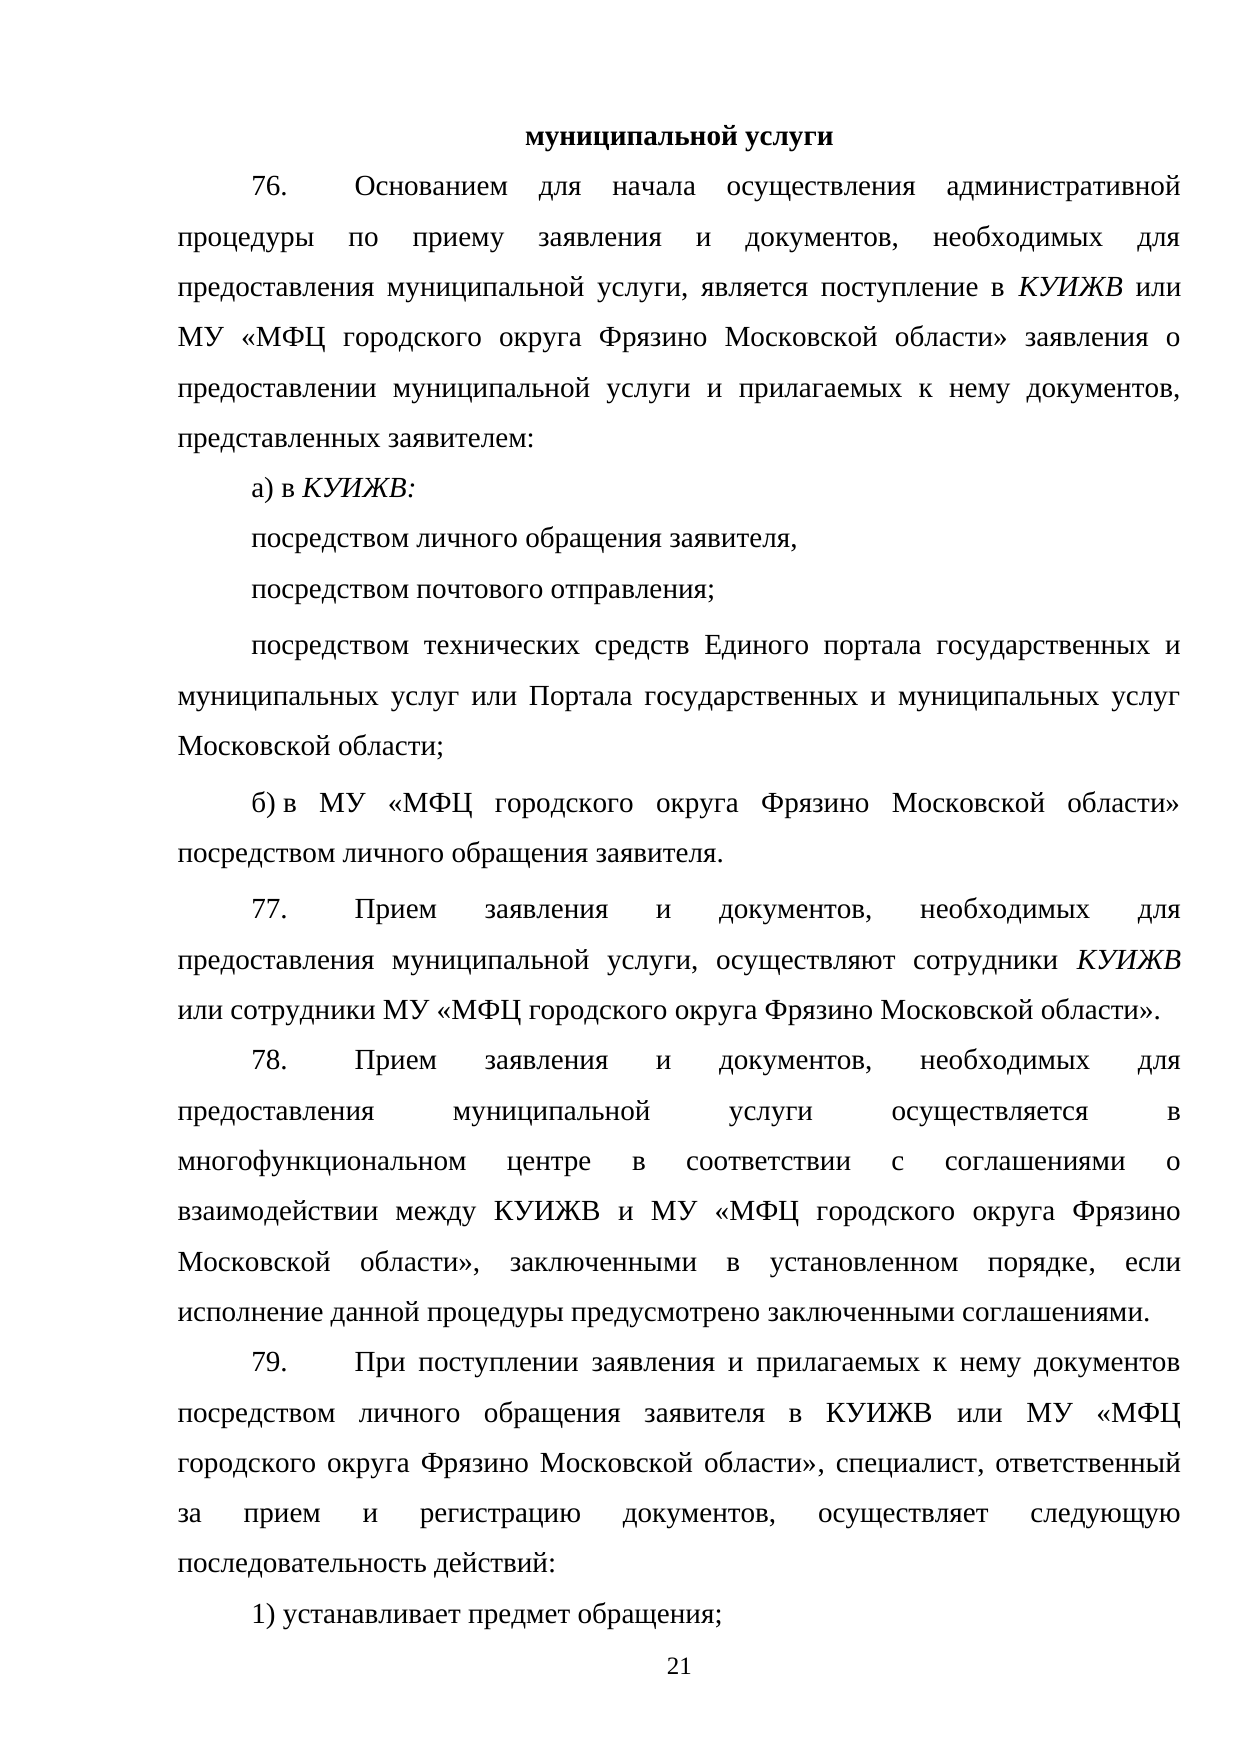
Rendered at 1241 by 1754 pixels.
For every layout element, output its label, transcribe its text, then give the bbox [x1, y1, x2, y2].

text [177, 118, 1181, 152]
list посредством личного обращения заявителя, [177, 521, 1181, 554]
list Прием заявления и документов, необходимых для предоставления муниципальной услуги, осуществляют сотрудники КУИЖВ или сотрудники МУ «МФЦ городского округа Фрязино Московской области». [177, 892, 1181, 1026]
list Прием заявления и документов, необходимых для предоставления муниципальной услуги осуществляется в многофункциональном центре в соответствии с соглашениями о взаимодействии между КУИЖВ и МУ «МФЦ городского округа Фрязино Московской области», заключенными в установленном порядке, если исполнение данной процедуры предусмотрено заключенными соглашениями. [177, 1042, 1181, 1328]
list а) в КУИЖВ: [177, 470, 1181, 504]
list Основанием для начала осуществления административной процедуры по приему заявления и документов, необходимых для предоставления муниципальной услуги, является поступление в КУИЖВ или МУ «МФЦ городского округа Фрязино Московской области» заявления о предоставлении муниципальной услуги и прилагаемых к нему документов, представленных заявителем: [177, 168, 1181, 453]
text 1) устанавливает предмет обращения; [177, 1596, 1181, 1629]
text посредством технических средств Единого портала государственных и муниципальных услуг или Портала государственных и муниципальных услуг Московской области; [177, 627, 1181, 762]
text б) в МУ «МФЦ городского округа Фрязино Московской области» посредством личного обращения заявителя. [177, 785, 1181, 868]
list посредством почтового отправления; [177, 571, 1181, 604]
list При поступлении заявления и прилагаемых к нему документов посредством личного обращения заявителя в КУИЖВ или МУ «МФЦ городского округа Фрязино Московской области», специалист, ответственный за прием и регистрацию документов, осуществляет следующую последовательность действий: [177, 1344, 1181, 1579]
